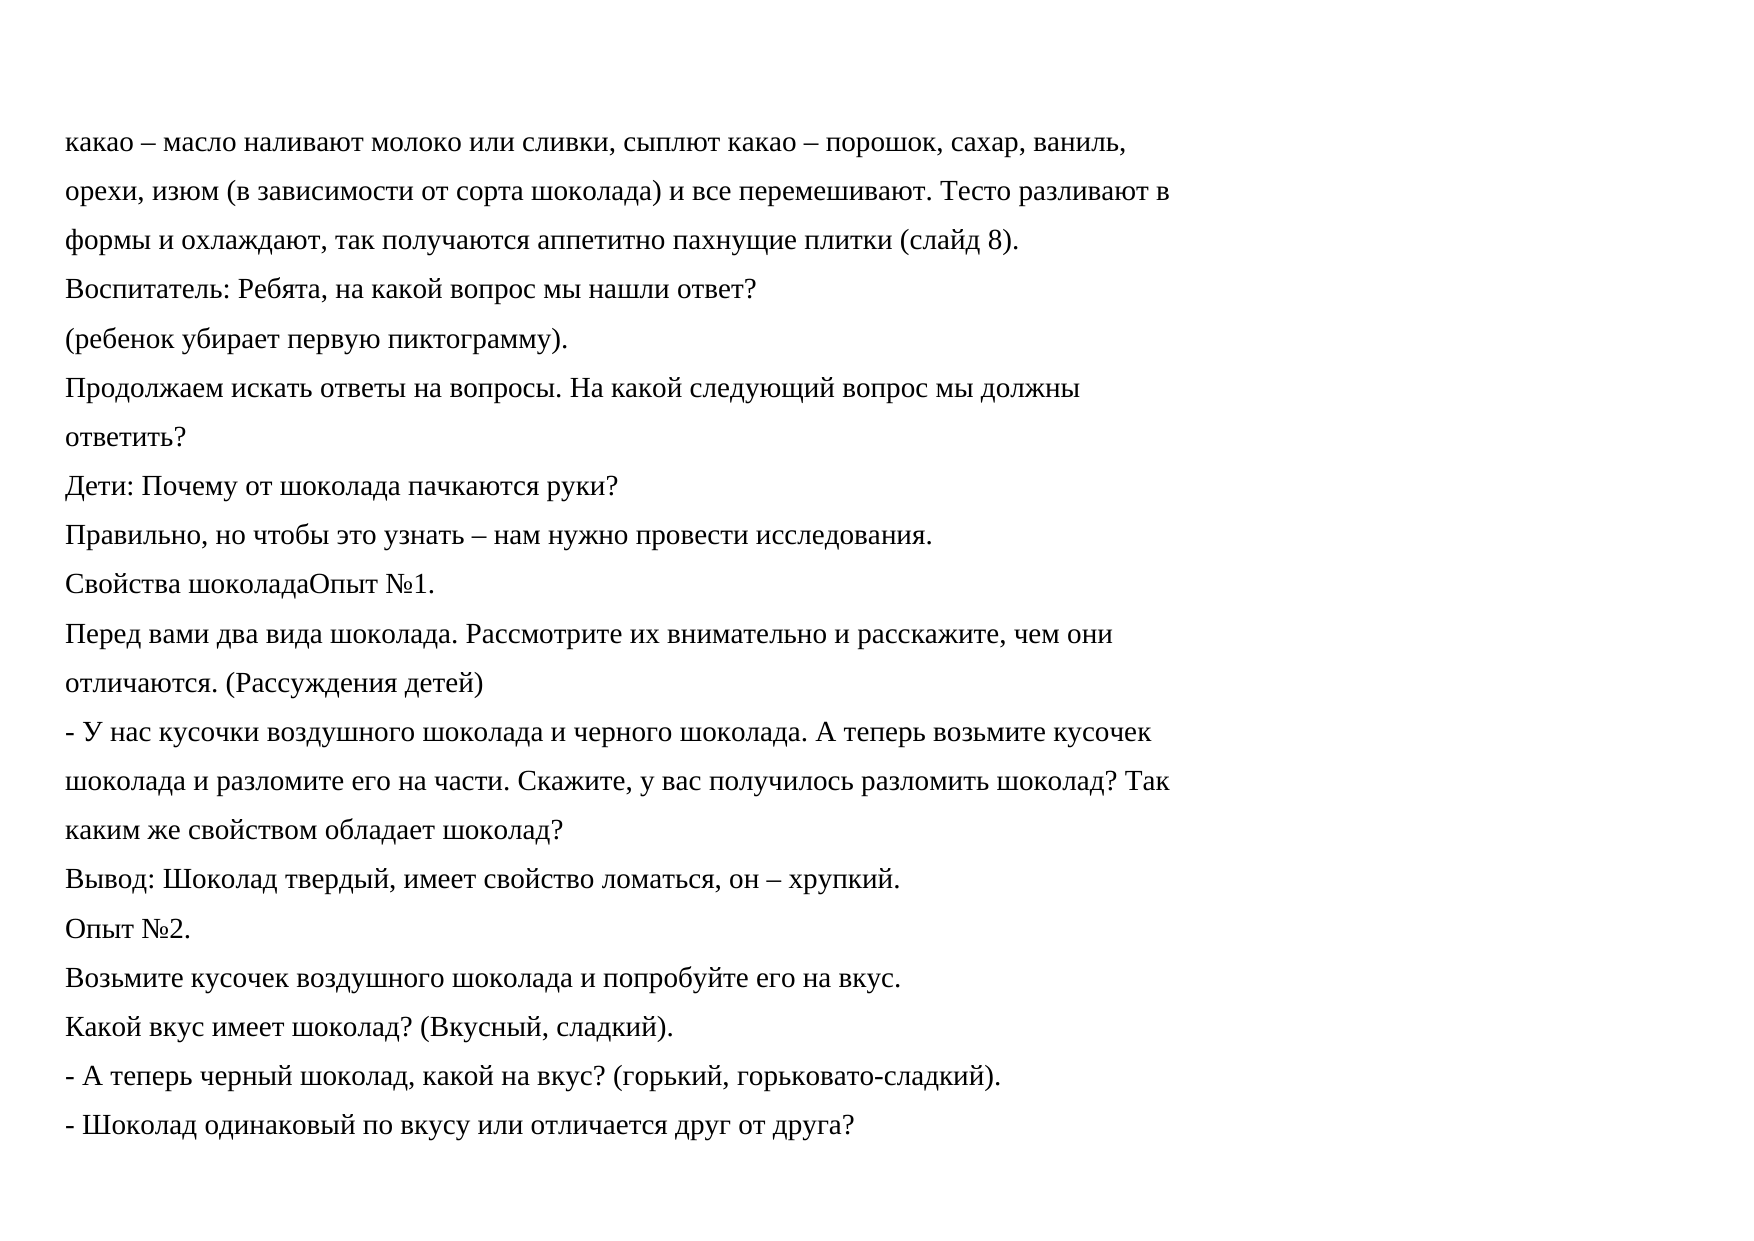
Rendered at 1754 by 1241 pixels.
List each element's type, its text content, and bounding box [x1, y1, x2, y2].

text отличаются. (Рассуждения детей) [65, 665, 1689, 698]
text Вывод: Шоколад твердый, имеет свойство ломаться, он – хрупкий. [65, 862, 1689, 895]
text Перед вами два вида шоколада. Рассмотрите их внимательно и расскажите, чем они [65, 616, 1689, 649]
text ответить? [65, 419, 1689, 453]
text Правильно, но чтобы это узнать – нам нужно провести исследования. [65, 517, 1689, 551]
text - У нас кусочки воздушного шоколада и черного шоколада. А теперь возьмите кусочек [65, 714, 1689, 748]
text шоколада и разломите его на части. Скажите, у вас получилось разломить шоколад? Так [65, 763, 1689, 797]
text орехи, изюм (в зависимости от сорта шоколада) и все перемешивают. Тесто разливают в [65, 173, 1689, 207]
text Какой вкус имеет шоколад? (Вкусный, сладкий). [65, 1009, 1689, 1043]
text - Шоколад одинаковый по вкусу или отличается друг от друга? [65, 1107, 1689, 1141]
text какао – масло наливают молоко или сливки, сыплют какао – порошок, сахар, ваниль, [65, 124, 1689, 158]
text Воспитатель: Ребята, на какой вопрос мы нашли ответ? [65, 272, 1689, 305]
text формы и охлаждают, так получаются аппетитно пахнущие плитки (слайд 8). [65, 222, 1689, 256]
text (ребенок убирает первую пиктограмму). [65, 321, 1689, 354]
text Опыт №2. [65, 911, 1689, 944]
text Возьмите кусочек воздушного шоколада и попробуйте его на вкус. [65, 960, 1689, 993]
text Свойства шоколадаОпыт №1. [65, 567, 1689, 600]
text Дети: Почему от шоколада пачкаются руки? [65, 468, 1689, 502]
text - А теперь черный шоколад, какой на вкус? (горький, горьковато-сладкий). [65, 1058, 1689, 1092]
text Продолжаем искать ответы на вопросы. На какой следующий вопрос мы должны [65, 370, 1689, 403]
text каким же свойством обладает шоколад? [65, 812, 1689, 846]
